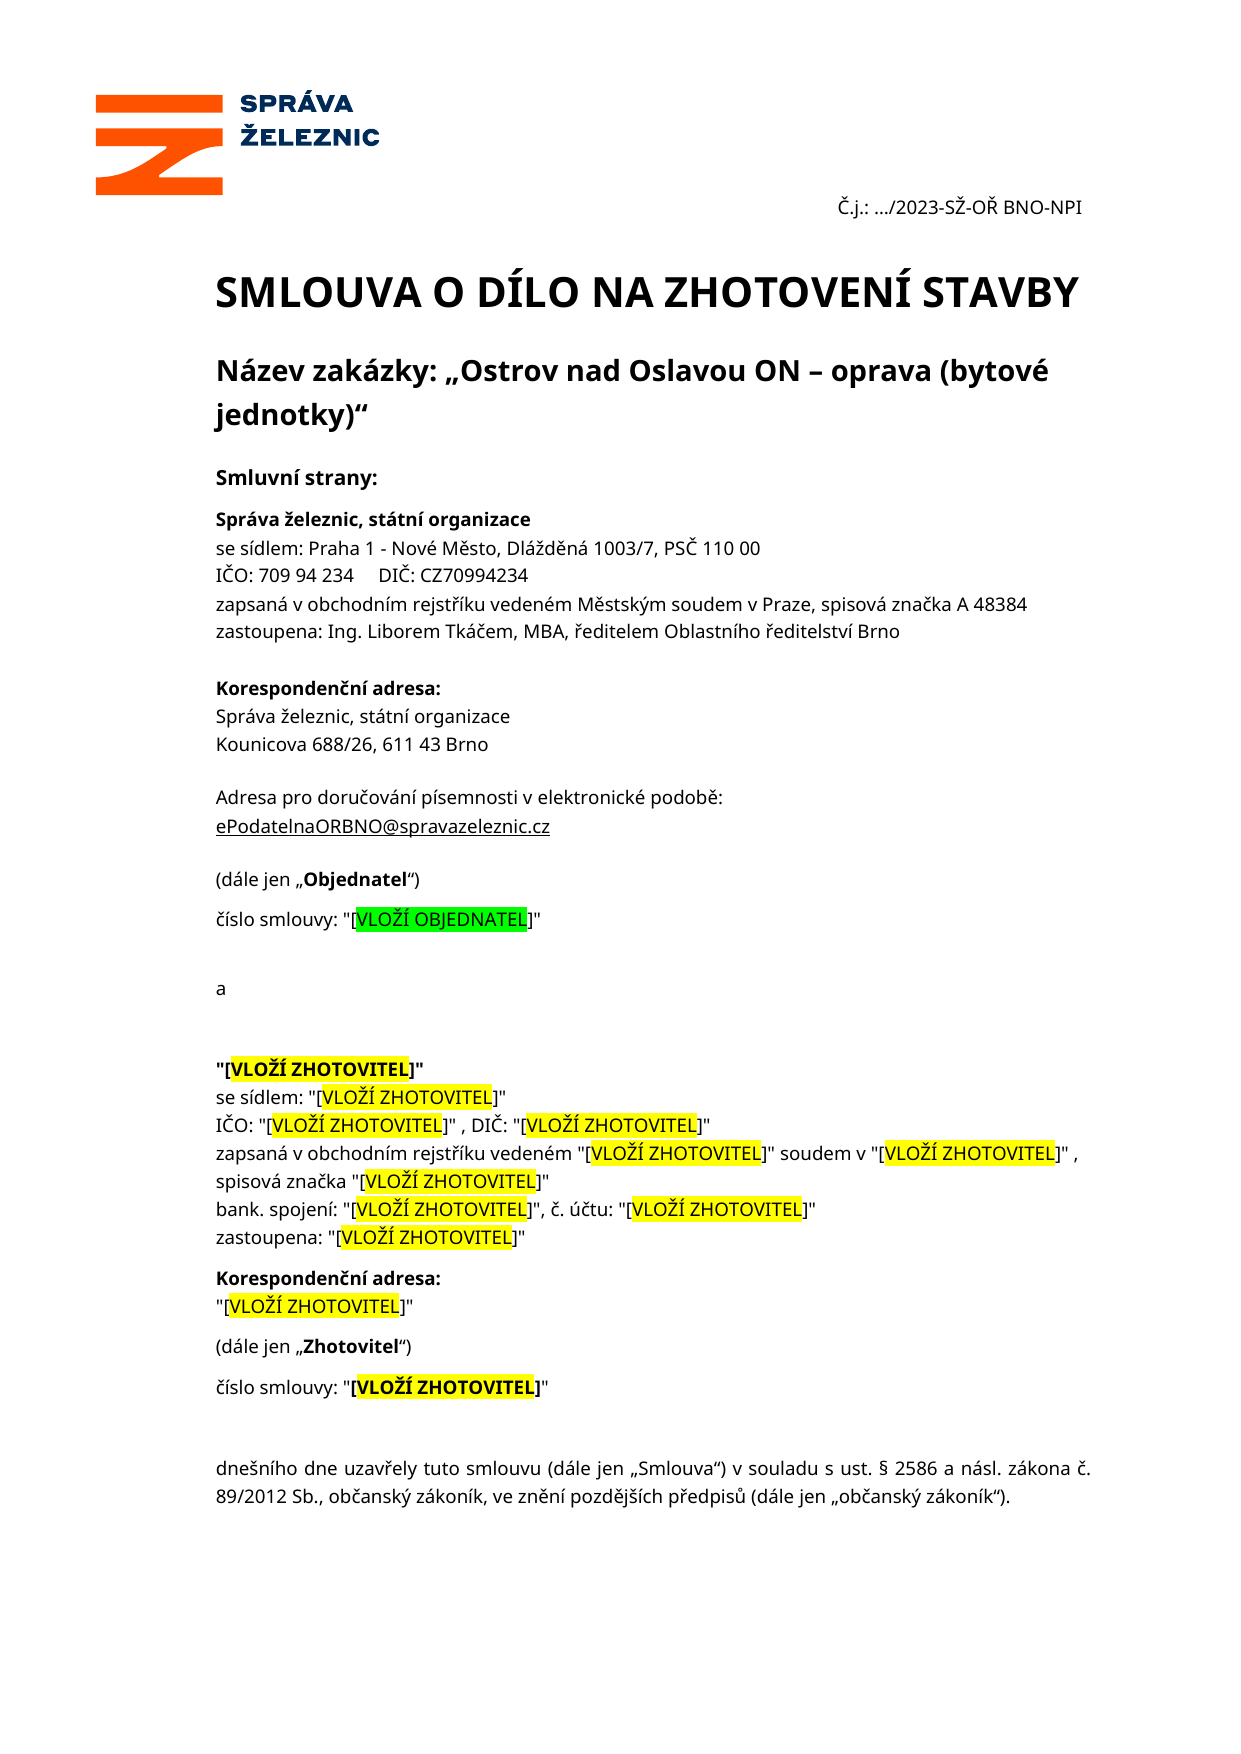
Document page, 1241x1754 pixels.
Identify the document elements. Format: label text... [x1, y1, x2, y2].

text dnešního dne uzavřely tuto smlouvu (dále jen „Smlouva“) v souladu s ust. § 2586 a násl. zákona č. 89/2012 Sb., občanský zákoník, ve znění pozdějších předpisů (dále jen „občanský zákoník“). [216, 1455, 1093, 1509]
text (dále jen „Objednatel“) [216, 866, 1093, 892]
text zapsaná v obchodním rejstříku vedeném "[VLOŽÍ ZHOTOVITEL]" soudem v "[VLOŽÍ ZHOTOVITEL]" , [216, 1140, 591, 1166]
text ePodatelnaORBNO@spravazeleznic.cz [216, 813, 1093, 839]
text se sídlem: Praha 1 - Nové Město, Dlážděná 1003/7, PSČ 110 00 [216, 535, 1093, 560]
text a [216, 975, 1093, 1001]
text zapsaná v obchodním rejstříku vedeném Městským soudem v Praze, spisová značka A 48384 [216, 591, 1131, 616]
text IČO: "[VLOŽÍ ZHOTOVITEL]" , DIČ: "[VLOŽÍ ZHOTOVITEL]" [216, 1112, 1093, 1138]
text se sídlem: "[VLOŽÍ ZHOTOVITEL]" [492, 1084, 1093, 1110]
text Správa železnic, státní organizace [216, 507, 1093, 532]
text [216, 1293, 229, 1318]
text Kounicova 688/26, 611 43 Brno [216, 731, 1093, 756]
text Správa železnic, státní organizace [216, 703, 1093, 728]
text Smluvní strany: [216, 463, 1093, 491]
text číslo smlouvy: "[VLOŽÍ OBJEDNATEL]" [527, 907, 1093, 932]
text zastoupena: Ing. Liborem Tkáčem, MBA, ředitelem Oblastního ředitelství Brno [216, 619, 1093, 644]
text Korespondenční adresa: [216, 1265, 1093, 1291]
text IČO: 709 94 234 DIČ: CZ70994234 [216, 563, 1131, 588]
text SMLOUVA O DÍLO NA ZHOTOVENÍ STAVBY [216, 263, 1093, 320]
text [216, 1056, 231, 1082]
text číslo smlouvy: "[VLOŽÍ ZHOTOVITEL]" [534, 1374, 1093, 1399]
text (dále jen „Zhotovitel“) [216, 1333, 1093, 1359]
text Název zakázky: „Ostrov nad Oslavou ON – oprava (bytové jednotky)“ [216, 351, 1093, 434]
text bank. spojení: "[VLOŽÍ ZHOTOVITEL]", č. účtu: "[VLOŽÍ ZHOTOVITEL]" [802, 1196, 1093, 1222]
text číslo smlouvy: "[VLOŽÍ OBJEDNATEL]" [216, 907, 356, 932]
text Adresa pro doručování písemnosti v elektronické podobě: [216, 784, 1093, 809]
text se sídlem: "[VLOŽÍ ZHOTOVITEL]" [216, 1084, 322, 1110]
text spisová značka "[VLOŽÍ ZHOTOVITEL]" [216, 1168, 1093, 1194]
text Korespondenční adresa: [216, 675, 1093, 700]
text "[VLOŽÍ ZHOTOVITEL]" [409, 1056, 1093, 1082]
text číslo smlouvy: "[VLOŽÍ ZHOTOVITEL]" [216, 1374, 357, 1399]
text zastoupena: "[VLOŽÍ ZHOTOVITEL]" [216, 1224, 1093, 1250]
text "[VLOŽÍ ZHOTOVITEL]" [399, 1293, 1093, 1318]
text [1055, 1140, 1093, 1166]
